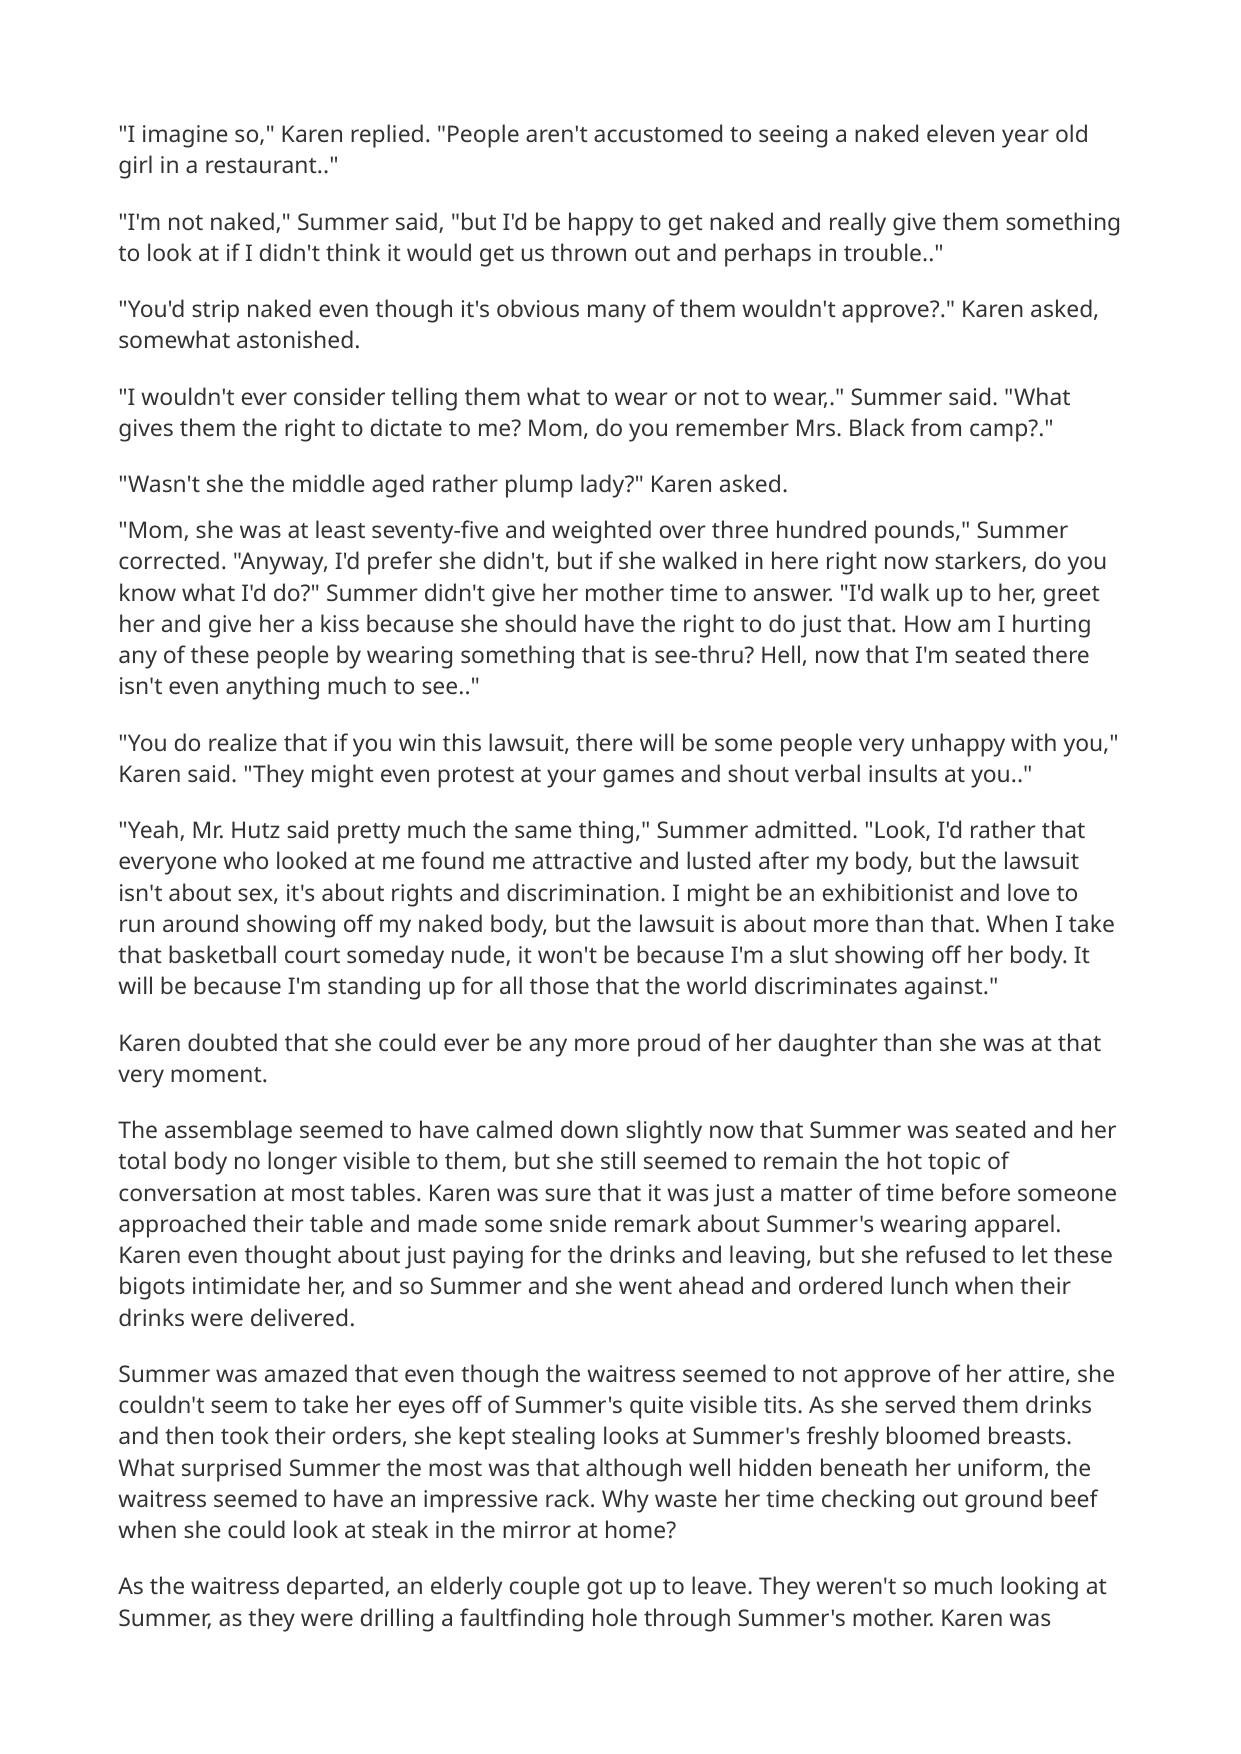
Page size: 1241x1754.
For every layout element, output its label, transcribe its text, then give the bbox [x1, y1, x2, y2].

text "Wasn't she the middle aged rather plump lady?" Karen asked. [118, 468, 1122, 499]
text Summer was amazed that even though the waitress seemed to not approve of her attire, she couldn't seem to take her eyes off of Summer's quite visible tits. As she served them drinks and then took their orders, she kept stealing looks at Summer's freshly bloomed breasts. What surprised Summer the most was that although well hidden beneath her uniform, the waitress seemed to have an impressive rack. Why waste her time checking out ground beef when she could look at steak in the mirror at home? [118, 1358, 1122, 1545]
text "You'd strip naked even though it's obvious many of them wouldn't approve?." Karen asked, somewhat astonished. [118, 293, 1122, 356]
text "You do realize that if you win this lawsuit, there will be some people very unhappy with you," Karen said. "They might even protest at your games and shout verbal insults at you.." [118, 726, 1122, 789]
text Karen doubted that she could ever be any more proud of her daughter than she was at that very moment. [118, 1026, 1122, 1089]
text "Yeah, Mr. Hutz said pretty much the same thing," Summer admitted. "Look, I'd rather that everyone who looked at me found me attractive and lusted after my body, but the lawsuit isn't about sex, it's about rights and discrimination. I might be an exhibitionist and love to run around showing off my naked body, but the lawsuit is about more than that. When I take that basketball court someday nude, it won't be because I'm a slut showing off her body. It will be because I'm standing up for all those that the world discriminates against." [118, 814, 1122, 1001]
text "I imagine so," Karen replied. "People aren't accustomed to seeing a naked eleven year old girl in a restaurant.." [118, 118, 1122, 181]
text "I'm not naked," Summer said, "but I'd be happy to get naked and really give them something to look at if I didn't think it would get us thrown out and perhaps in trouble.." [118, 206, 1122, 268]
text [118, 1570, 1122, 1633]
text "I wouldn't ever consider telling them what to wear or not to wear,." Summer said. "What gives them the right to dictate to me? Mom, do you remember Mrs. Black from camp?." [118, 381, 1122, 443]
text The assemblage seemed to have calmed down slightly now that Summer was seated and her total body no longer visible to them, but she still seemed to remain the hot topic of conversation at most tables. Karen was sure that it was just a matter of time before someone approached their table and made some snide remark about Summer's wearing apparel. Karen even thought about just paying for the drinks and leaving, but she refused to let these bigots intimidate her, and so Summer and she went ahead and ordered lunch when their drinks were delivered. [118, 1114, 1122, 1333]
text "Mom, she was at least seventy-five and weighted over three hundred pounds," Summer corrected. "Anyway, I'd prefer she didn't, but if she walked in here right now starkers, do you know what I'd do?" Summer didn't give her mother time to answer. "I'd walk up to her, greet her and give her a kiss because she should have the right to do just that. How am I hurting any of these people by wearing something that is see-thru? Hell, now that I'm seated there isn't even anything much to see.." [118, 514, 1122, 701]
